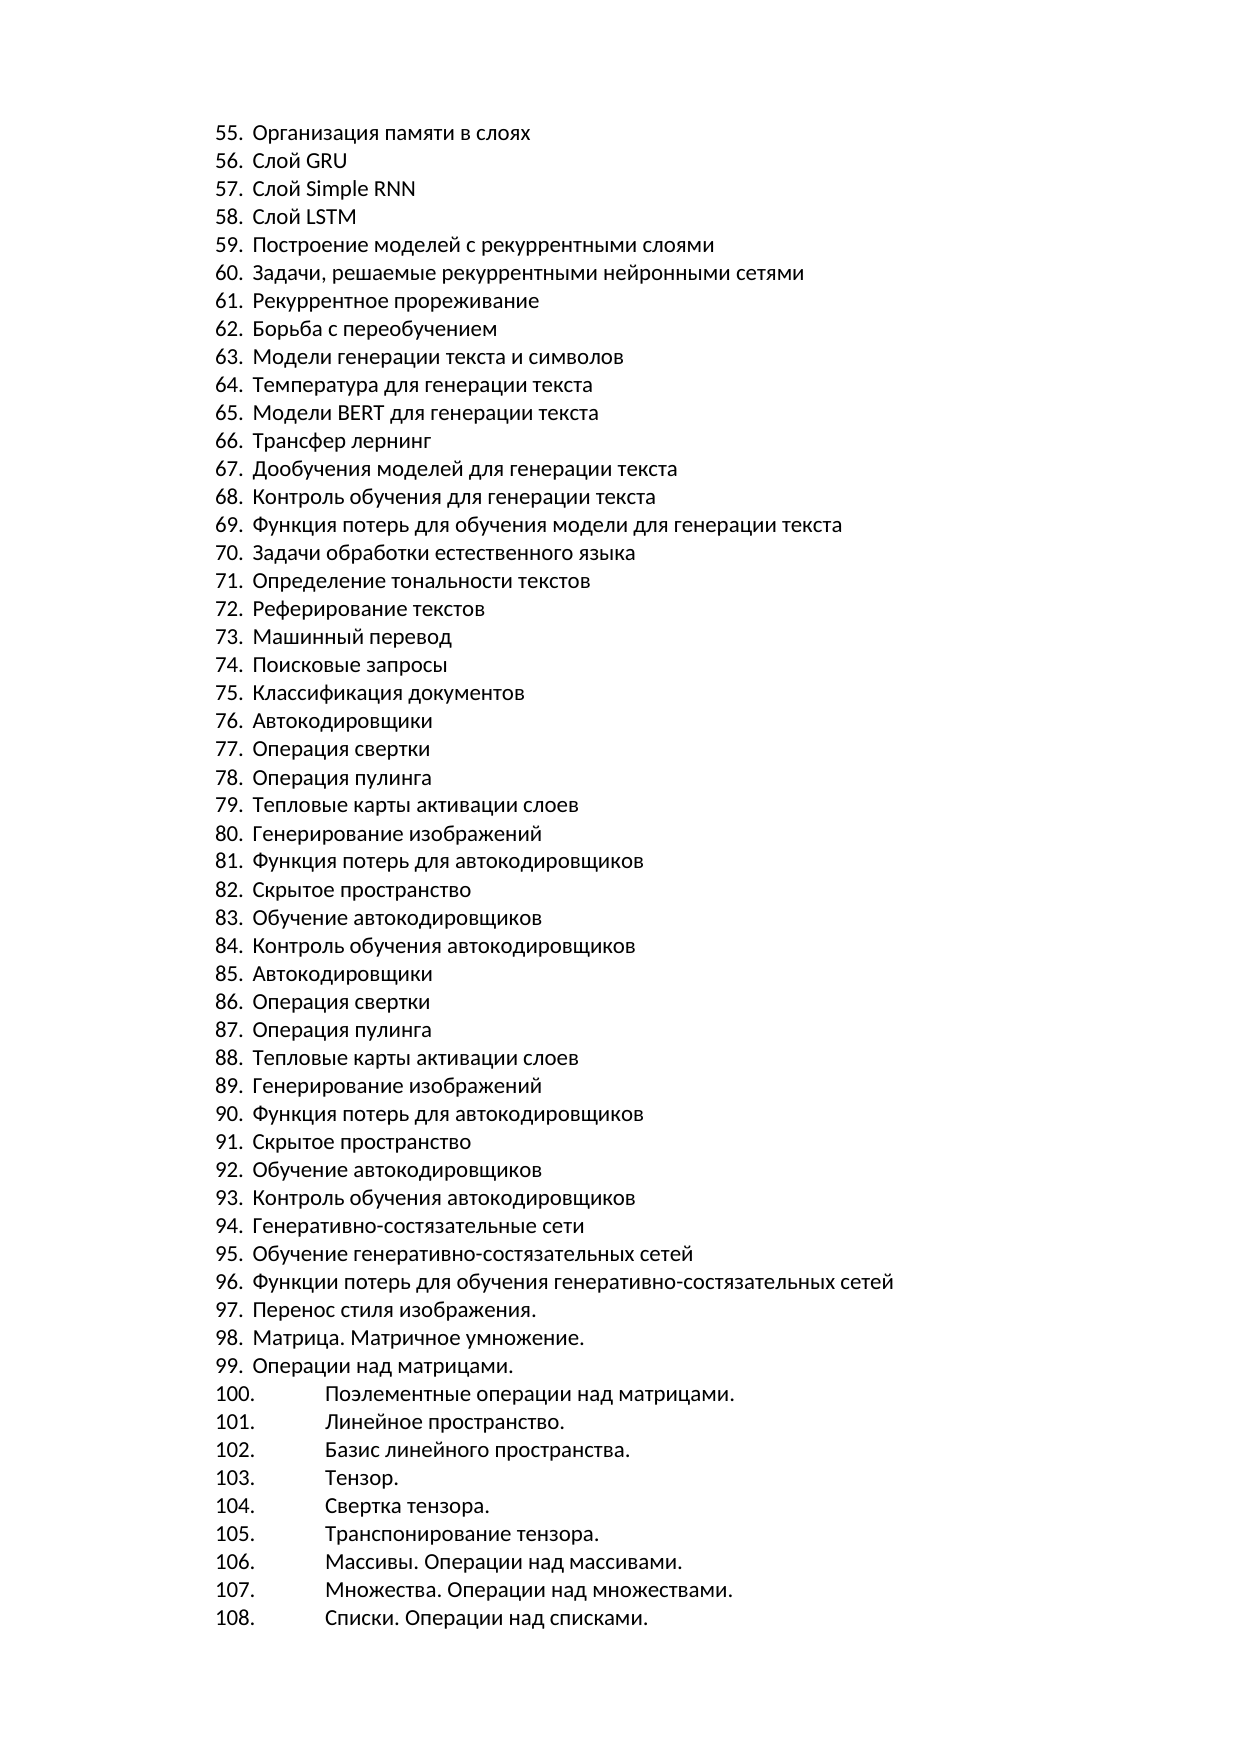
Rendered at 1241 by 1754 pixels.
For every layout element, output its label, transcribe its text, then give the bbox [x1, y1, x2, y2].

list Тепловые карты активации слоев [215, 1043, 1152, 1071]
list Генерирование изображений [215, 819, 1152, 847]
list Модели генерации текста и символов [215, 342, 1152, 370]
list Операции над матрицами. [215, 1351, 1152, 1379]
list Линейное пространство. [215, 1407, 1152, 1435]
list Обучение генеративно-состязательных сетей [215, 1239, 1152, 1267]
list Трансфер лернинг [215, 426, 1152, 454]
list Модели BERT для генерации текста [215, 398, 1152, 426]
list Списки. Операции над списками. [215, 1603, 1152, 1631]
list Генерирование изображений [215, 1071, 1152, 1099]
list Множества. Операции над множествами. [215, 1575, 1152, 1603]
list Базис линейного пространства. [215, 1435, 1152, 1463]
list Операция свертки [215, 734, 1152, 763]
list Поисковые запросы [215, 651, 1152, 678]
list Скрытое пространство [215, 1127, 1152, 1155]
list Поэлементные операции над матрицами. [215, 1379, 1152, 1407]
list Построение моделей с рекуррентными слоями [215, 230, 1152, 258]
list Рекуррентное прореживание [215, 286, 1152, 314]
list Перенос стиля изображения. [215, 1295, 1152, 1323]
list Матрица. Матричное умножение. [215, 1323, 1152, 1351]
list Генеративно-состязательные сети [215, 1211, 1152, 1239]
list Тензор. [215, 1463, 1152, 1491]
list Обучение автокодировщиков [215, 903, 1152, 931]
list Задачи, решаемые рекуррентными нейронными сетями [215, 258, 1152, 286]
list Слой GRU [215, 146, 1152, 174]
list Транспонирование тензора. [215, 1519, 1152, 1547]
list Автокодировщики [215, 707, 1152, 734]
list Функция потерь для автокодировщиков [215, 847, 1152, 875]
list Организация памяти в слоях [215, 118, 1152, 146]
list Операция пулинга [215, 763, 1152, 791]
list Задачи обработки естественного языка [215, 538, 1152, 566]
list Дообучения моделей для генерации текста [215, 454, 1152, 482]
list Контроль обучения автокодировщиков [215, 1183, 1152, 1211]
list Температура для генерации текста [215, 370, 1152, 398]
list Операция пулинга [215, 1015, 1152, 1043]
list Контроль обучения автокодировщиков [215, 931, 1152, 959]
list Свертка тензора. [215, 1491, 1152, 1519]
list Машинный перевод [215, 622, 1152, 651]
list Обучение автокодировщиков [215, 1155, 1152, 1183]
list Скрытое пространство [215, 875, 1152, 903]
list Тепловые карты активации слоев [215, 791, 1152, 819]
list Операция свертки [215, 987, 1152, 1015]
list Функция потерь для автокодировщиков [215, 1099, 1152, 1127]
list Функции потерь для обучения генеративно-состязательных сетей [215, 1267, 1152, 1295]
list Классификация документов [215, 678, 1152, 707]
list Слой LSTM [215, 202, 1152, 230]
list Функция потерь для обучения модели для генерации текста [215, 510, 1152, 538]
list Борьба с переобучением [215, 314, 1152, 342]
list Контроль обучения для генерации текста [215, 482, 1152, 510]
list Слой Simple RNN [215, 174, 1152, 202]
list Автокодировщики [215, 959, 1152, 987]
list Реферирование текстов [215, 594, 1152, 622]
list Определение тональности текстов [215, 566, 1152, 594]
list Массивы. Операции над массивами. [215, 1547, 1152, 1575]
